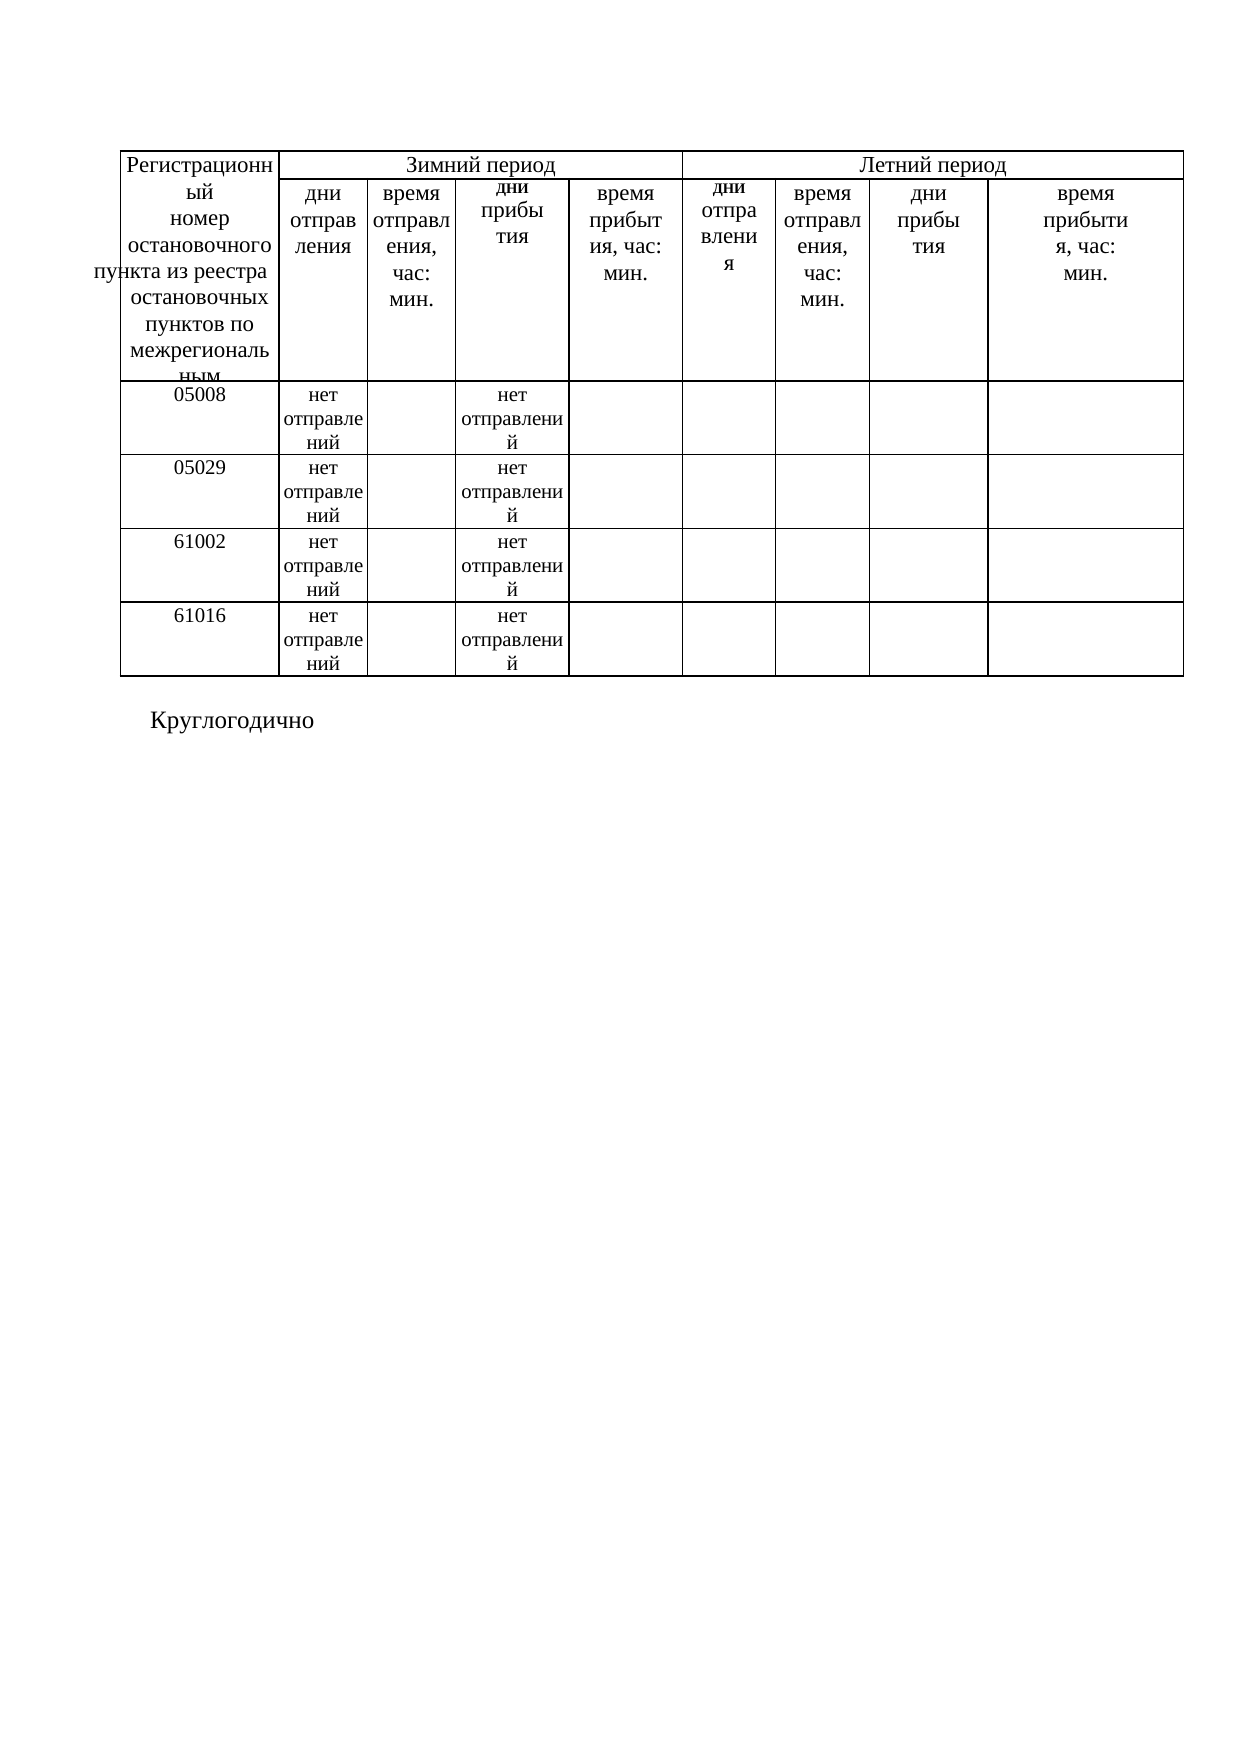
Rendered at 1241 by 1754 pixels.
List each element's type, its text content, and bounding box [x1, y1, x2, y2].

table_cell [683, 603, 775, 675]
table_cell [870, 603, 987, 675]
text Круглогодично [150, 705, 1090, 734]
table_cell нет отправлений [280, 455, 367, 527]
table_cell [989, 455, 1183, 527]
table_cell [870, 529, 987, 601]
table_cell [570, 455, 682, 527]
table_cell нет отправлений [456, 455, 568, 527]
table_cell нет отправлений [456, 529, 568, 601]
table_header Зимний период [280, 152, 682, 178]
table_cell время отправл ения, час: мин. [776, 180, 869, 380]
table_cell [989, 529, 1183, 601]
table_cell нет отправлений [456, 603, 568, 675]
table_cell [683, 455, 775, 527]
table_cell [776, 603, 869, 675]
table_cell [989, 382, 1183, 454]
table_cell [870, 382, 987, 454]
table_cell [683, 382, 775, 454]
table_cell [989, 603, 1183, 675]
table_cell нет отправлений [280, 603, 367, 675]
table_cell [368, 529, 455, 601]
table_cell время отправл ения, час: мин. [368, 180, 455, 380]
table_cell время прибыт ия, час: мин. [570, 180, 682, 380]
table_cell [368, 455, 455, 527]
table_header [121, 152, 278, 380]
table_cell [570, 382, 682, 454]
table_cell [368, 603, 455, 675]
table_cell [776, 455, 869, 527]
table_cell 61002 [121, 529, 278, 601]
table_cell дни отправ ления [280, 180, 367, 380]
table_cell ДНИ отпра влени я [683, 180, 775, 380]
table_cell [776, 529, 869, 601]
table_cell ДНИ прибы тия [456, 180, 568, 380]
table_cell [570, 529, 682, 601]
table_cell 05029 [121, 455, 278, 527]
table_cell 61016 [121, 603, 278, 675]
table_cell 05008 [121, 382, 278, 454]
table_cell [776, 382, 869, 454]
table_cell нет отправлений [280, 382, 367, 454]
table_cell время прибыти я, час: мин. [989, 180, 1183, 380]
table_cell дни прибы тия [870, 180, 987, 380]
table_cell [570, 603, 682, 675]
table_header Летний период [683, 152, 1183, 178]
table_cell [368, 382, 455, 454]
table_cell нет отправлений [456, 382, 568, 454]
table_cell нет отправлений [280, 529, 367, 601]
table_cell [870, 455, 987, 527]
table_cell [683, 529, 775, 601]
